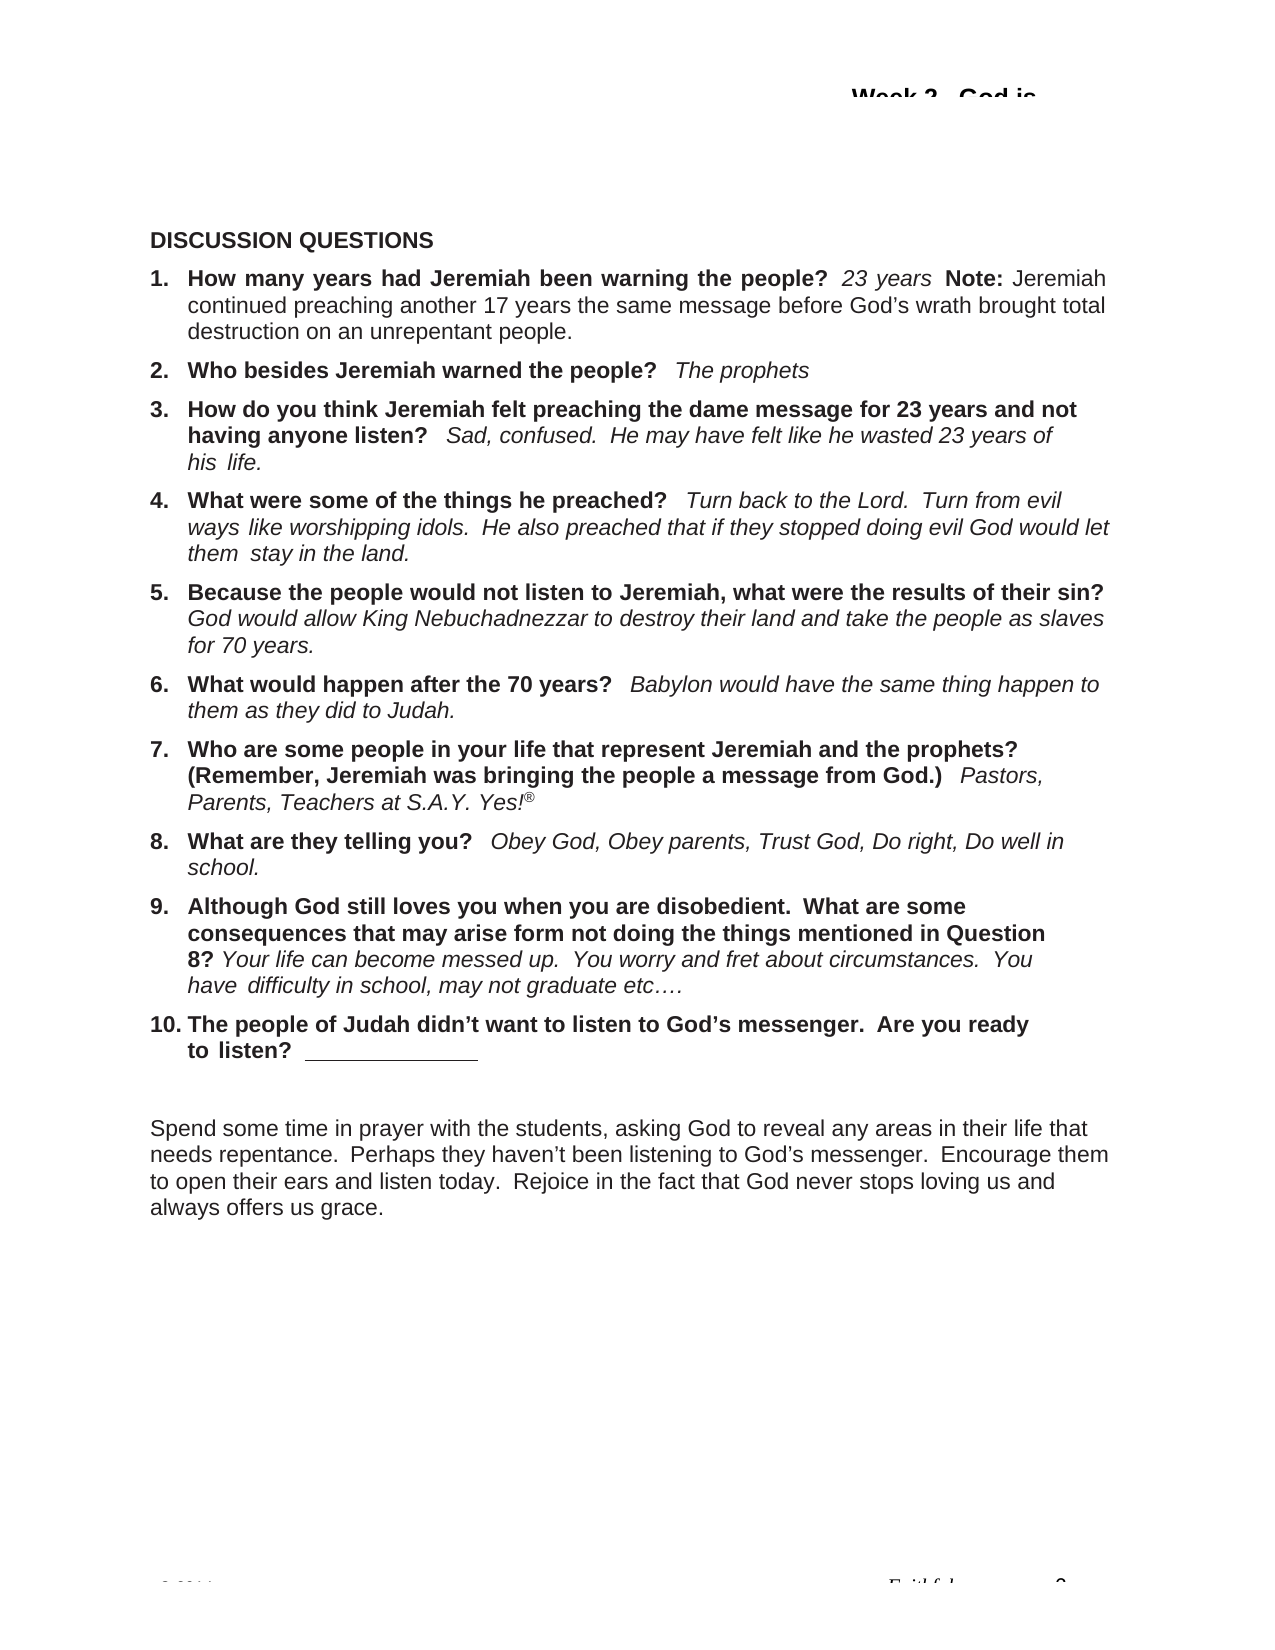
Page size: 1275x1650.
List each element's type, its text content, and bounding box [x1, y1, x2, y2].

text DISCUSSION QUESTIONS [150, 227, 1137, 253]
subtitle The people of Judah didn’t want to listen to God’s messenger. Are you ready to listen? [150, 1011, 1054, 1064]
list Although God still loves you when you are disobedient. What are some consequences that may arise form not doing the things mentioned in Question 8? Your life can become messed up. You worry and fret about circumstances. You have difficulty in school, may not graduate etc…. [150, 893, 1077, 999]
list What were some of the things he preached? Turn back to the Lord. Turn from evil ways like worshipping idols. He also preached that if they stopped doing evil God would let them stay in the land. [150, 487, 1116, 567]
list What are they telling you? Obey God, Obey parents, Trust God, Do right, Do well in school. [150, 828, 1066, 881]
list Who besides Jeremiah warned the people? The prophets [150, 357, 1137, 383]
list Because the people would not listen to Jeremiah, what were the results of their sin? God would allow King Nebuchadnezzar to destroy their land and take the people as slaves for 70 years. [150, 579, 1105, 658]
text Spend some time in prayer with the students, asking God to reveal any areas in their life that needs repentance. Perhaps they haven’t been listening to God’s messenger. Encourage them to open their ears and listen today. Rejoice in the fact that God never stops loving us and always offers us grace. [150, 1115, 1116, 1220]
list Who are some people in your life that represent Jeremiah and the prophets? (Remember, Jeremiah was bringing the people a message from God.) Pastors, Parents, Teachers at S.A.Y. Yes!® [150, 736, 1046, 816]
list How do you think Jeremiah felt preaching the dame message for 23 years and not having anyone listen? Sad, confused. He may have felt like he wasted 23 years of his life. [150, 396, 1084, 475]
list What would happen after the 70 years? Babylon would have the same thing happen to them as they did to Judah. [150, 671, 1102, 723]
list How many years had Jeremiah been warning the people? 23 years Note: Jeremiah continued preaching another 17 years the same message before God’s wrath brought total destruction on an unrepentant people. [150, 265, 1106, 344]
